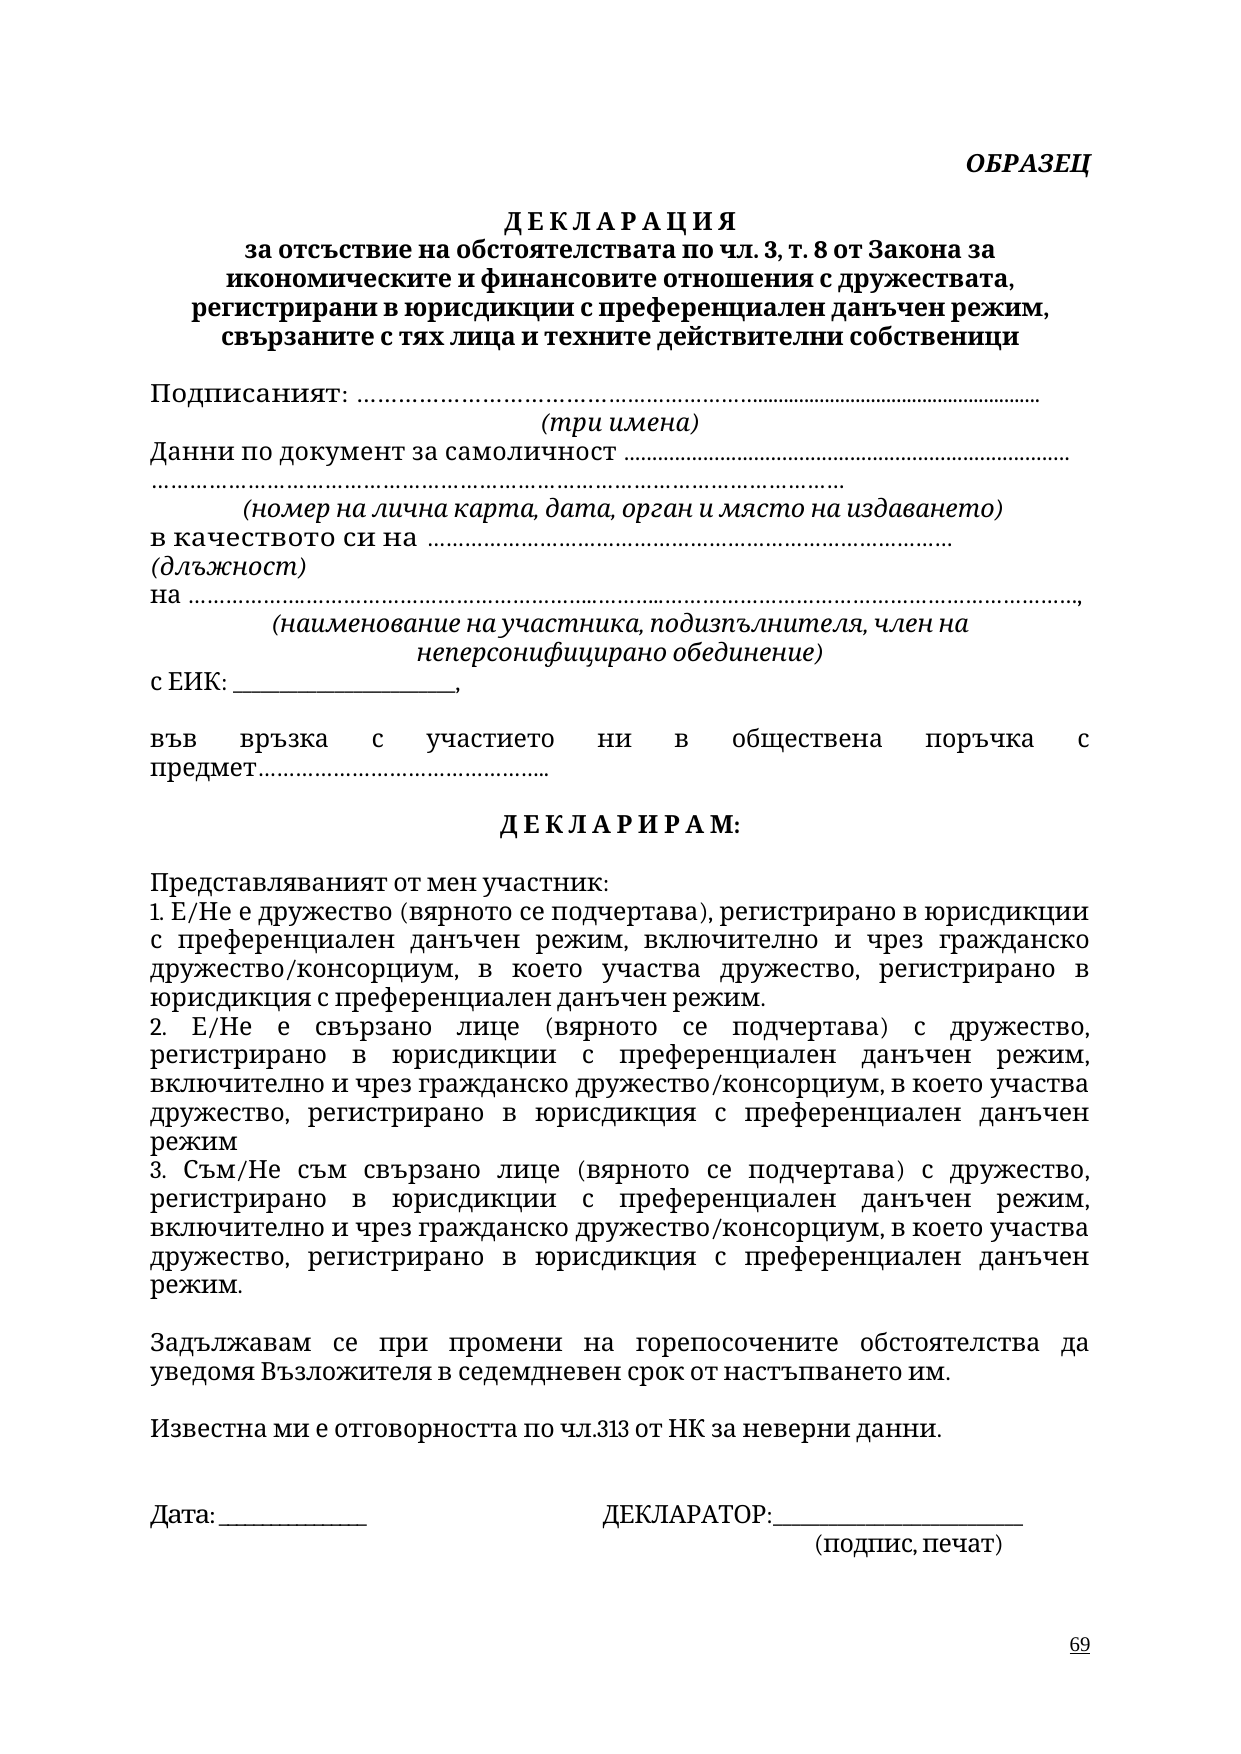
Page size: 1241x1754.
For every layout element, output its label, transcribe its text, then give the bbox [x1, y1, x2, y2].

text Подписаният: ……………………………………………………....................................................... [150, 380, 1085, 409]
text (наименование на участника, подизпълнителя, член на неперсонифицирано обединение) [150, 610, 1090, 667]
text Данни по документ за самоличност ............................................................................... [150, 437, 1089, 466]
text (длъжност) [150, 552, 1090, 581]
text Задължавам се при промени на горепосочените обстоятелства да уведомя Възложителя в седемдневен срок от настъпването им. [150, 1329, 1090, 1386]
text Д Е К Л А Р И Р А М: [150, 811, 1090, 840]
text (подпис, печат) [150, 1530, 1090, 1559]
text в качеството си на ………………………………………………………………………… [150, 524, 1090, 552]
text за отсъствие на обстоятелствата по чл. 3, т. 8 от Закона за икономическите и финансовите отношения с дружествата, регистрирани в юрисдикции с преференциален данъчен режим, свързаните с тях лица и техните действителни собственици [150, 236, 1090, 351]
text (три имена) [150, 409, 1089, 437]
text ОБРАЗЕЦ [150, 150, 1090, 179]
text (номер на лична карта, дата, орган и място на издаването) [150, 495, 1090, 524]
text на ……………….………………………………………..………..…………………………………………………………, [150, 581, 1090, 610]
text 2. Е/Не е свързано лице (вярното се подчертава) с дружество, регистрирано в юрисдикции с преференциален данъчен режим, включително и чрез гражданско дружество/консорциум, в което участва дружество, регистрирано в юрисдикция с преференциален данъчен режим [150, 1012, 1090, 1156]
text Представляваният от мен участник: [150, 869, 1090, 897]
text 3. Съм/Не съм свързано лице (вярното се подчертава) с дружество, регистрирано в юрисдикции с преференциален данъчен режим, включително и чрез гражданско дружество/консорциум, в което участва дружество, регистрирано в юрисдикция с преференциален данъчен режим. [150, 1156, 1090, 1300]
text ……………………………………………………………………………………………… [150, 466, 1089, 495]
text Дата: _________________ ДЕКЛАРАТОР:___________________________ [150, 1501, 1090, 1530]
text във връзка с участието ни в обществена поръчка с предмет……………………………………….. [150, 725, 1090, 782]
text 1. Е/Не е дружество (вярното се подчертава), регистрирано в юрисдикции с преференциален данъчен режим, включително и чрез гражданско дружество/консорциум, в което участва дружество, регистрирано в юрисдикция с преференциален данъчен режим. [150, 897, 1090, 1012]
text Д Е К Л А Р А Ц И Я [150, 207, 1090, 236]
text Известна ми е отговорността по чл.313 от НК за неверни данни. [150, 1415, 1090, 1444]
text с ЕИК: ________________________, [150, 667, 1090, 696]
